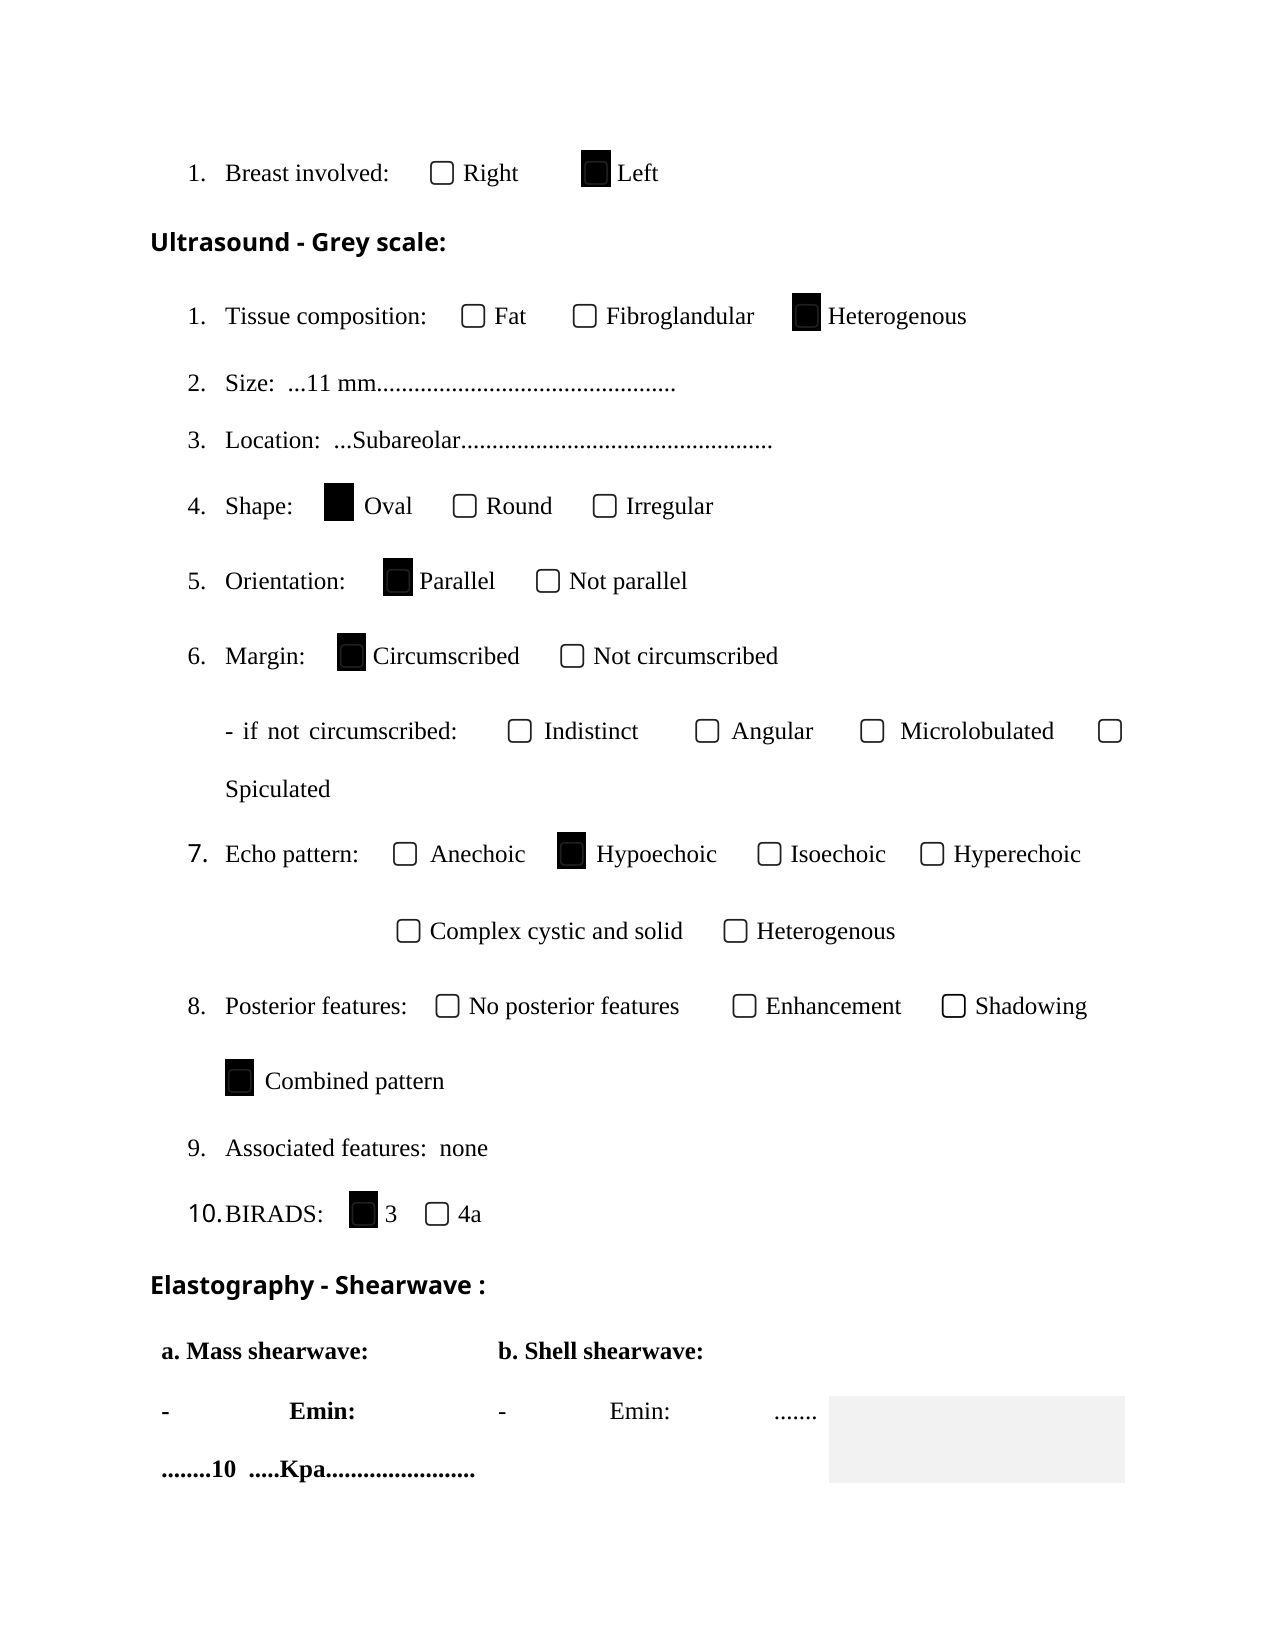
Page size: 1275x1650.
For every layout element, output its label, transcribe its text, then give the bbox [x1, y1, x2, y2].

list Breast involved: ▢ Right ▢ Left [187, 150, 427, 187]
table_header a. Mass shearwave: [150, 1336, 487, 1396]
table_cell [829, 1396, 1125, 1483]
list Margin: ▢ Circumscribed ▢ Not circumscribed [587, 633, 1125, 671]
list Breast involved: ▢ Right ▢ Left [457, 150, 581, 187]
list Size: ...11 mm................................................ [187, 368, 1125, 397]
list Posterior features: ▢ No posterior features ▢ Enhancement ▢ Shadowing [187, 983, 1125, 1021]
text - if not circumscribed: ▢ Indistinct ▢ Angular ▢ Microlobulated ▢ Spiculated [225, 708, 1125, 803]
list Location: ...Subareolar.................................................. [187, 426, 1125, 454]
list Shape: ▢ Oval ▢ Round ▢ Irregular [619, 483, 1125, 521]
list Tissue composition: ▢ Fat ▢ Fibroglandular ▢ Heterogenous [599, 293, 792, 331]
text Ultrasound - Grey scale: [150, 225, 1125, 259]
list Orientation: ▢ Parallel ▢ Not parallel [563, 558, 1125, 596]
list Associated features: none [187, 1133, 1125, 1162]
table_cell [487, 1396, 828, 1483]
text ▢ Complex cystic and solid ▢ Heterogenous [225, 908, 1125, 946]
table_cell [150, 1396, 487, 1483]
list Shape: ▢ Oval ▢ Round ▢ Irregular [364, 483, 450, 521]
list Breast involved: ▢ Right ▢ Left [611, 150, 1125, 187]
list Tissue composition: ▢ Fat ▢ Fibroglandular ▢ Heterogenous [187, 293, 458, 331]
list Orientation: ▢ Parallel ▢ Not parallel [413, 558, 533, 596]
list BIRADS: ▢ 3 ▢ 4a [187, 1191, 1125, 1229]
list Shape: ▢ Oval ▢ Round ▢ Irregular [187, 483, 324, 521]
table_header b. Shell shearwave: [487, 1336, 828, 1396]
list Margin: ▢ Circumscribed ▢ Not circumscribed [366, 633, 557, 671]
list Echo pattern: ▢ Anechoic ▢ Hypoechoic ▢ Isoechoic ▢ Hyperechoic [187, 832, 1125, 870]
text Elastography - Shearwave : [150, 1268, 1125, 1302]
list Shape: ▢ Oval ▢ Round ▢ Irregular [479, 483, 590, 521]
list Tissue composition: ▢ Fat ▢ Fibroglandular ▢ Heterogenous [821, 293, 1125, 331]
text ▢ Combined pattern [225, 1058, 1125, 1096]
list Orientation: ▢ Parallel ▢ Not parallel [187, 558, 383, 596]
list Margin: ▢ Circumscribed ▢ Not circumscribed [187, 633, 337, 671]
